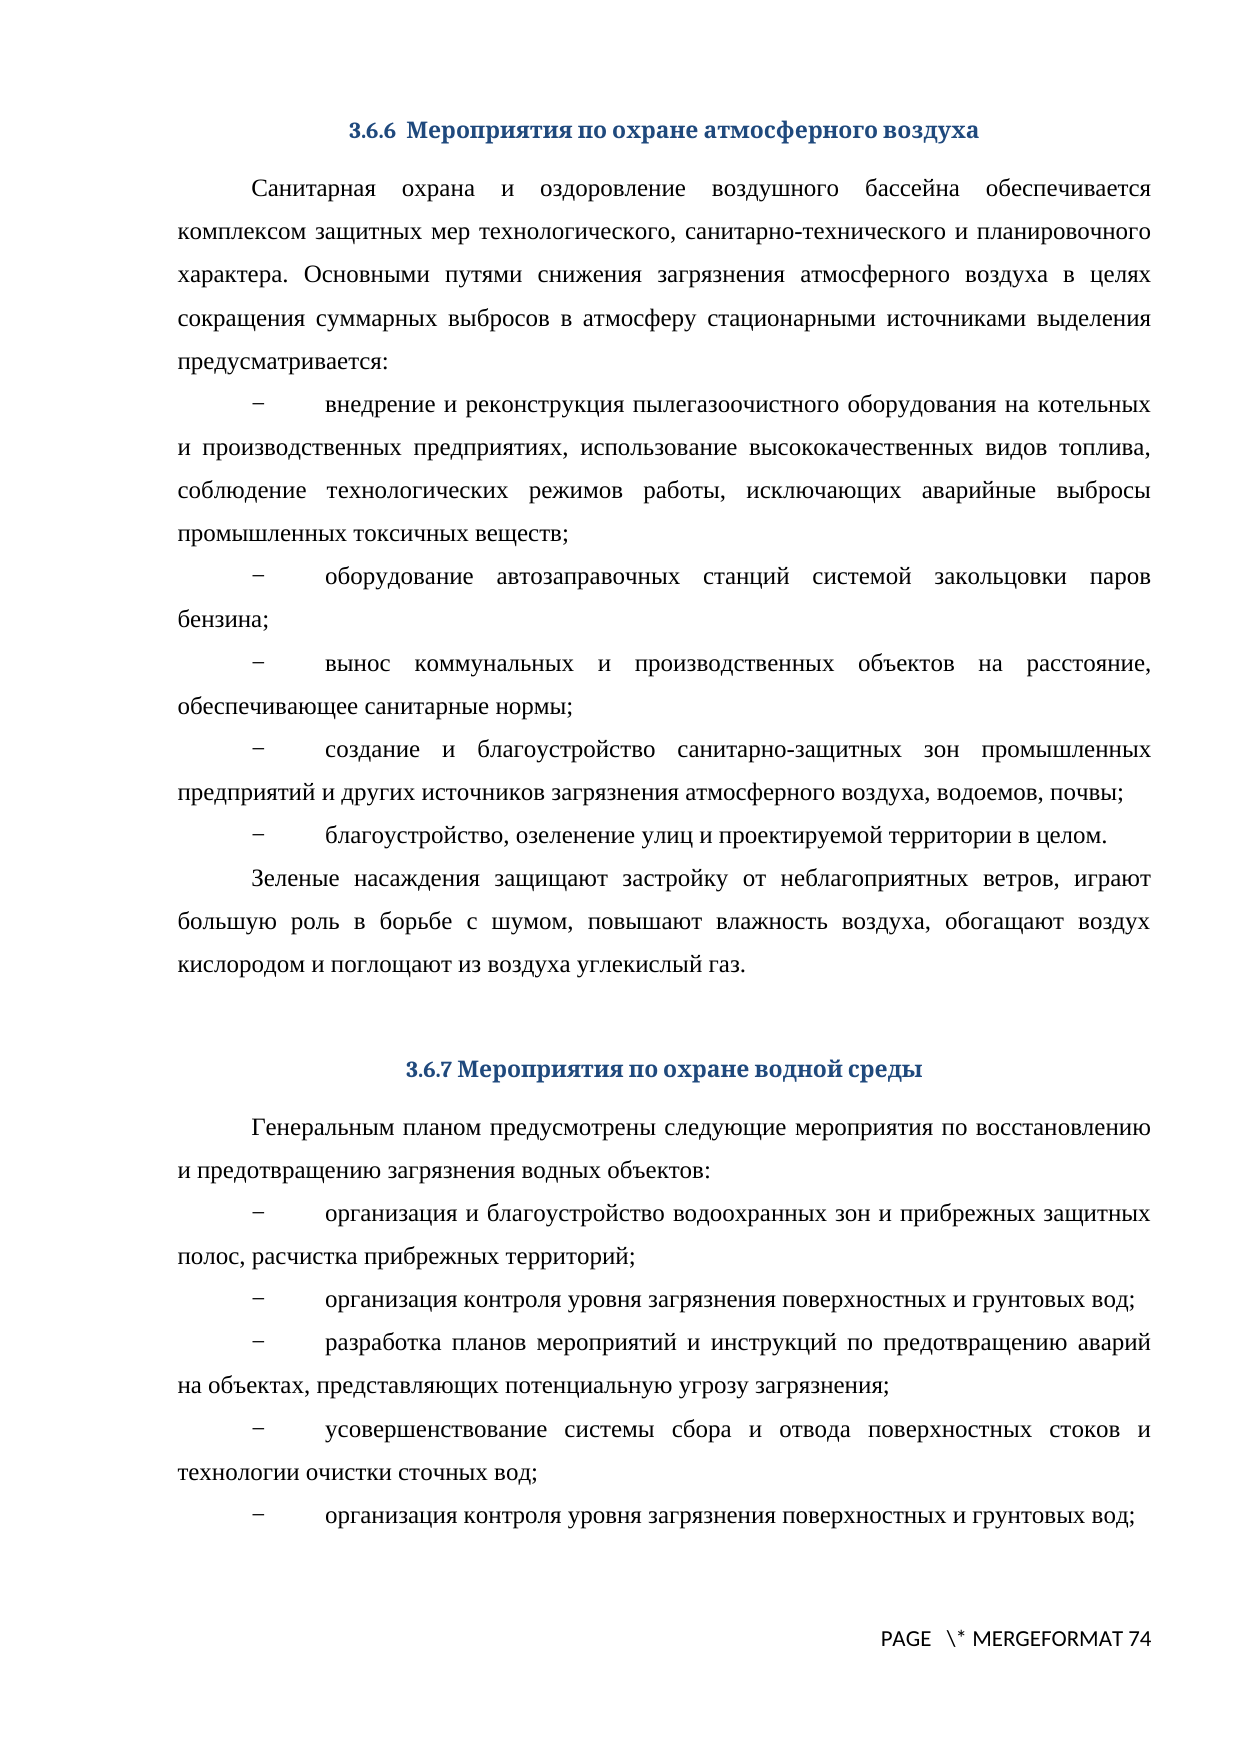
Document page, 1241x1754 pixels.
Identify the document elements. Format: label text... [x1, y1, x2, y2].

text Зеленые насаждения защищают застройку от неблагоприятных ветров, играют большую роль в борьбе с шумом, повышают влажность воздуха, обогащают воздух кислородом и поглощают из воздуха углекислый газ. [177, 863, 1152, 978]
list разработка планов мероприятий и инструкций по предотвращению аварий на объектах, представляющих потенциальную угрозу загрязнения; [177, 1327, 1152, 1399]
subtitle 3.6.7 Мероприятия по охране водной среды [177, 1057, 1152, 1083]
list оборудование автозаправочных станций системой закольцовки паров бензина; [177, 561, 1152, 633]
list вынос коммунальных и производственных объектов на расстояние, обеспечивающее санитарные нормы; [177, 648, 1152, 719]
list создание и благоустройство санитарно-защитных зон промышленных предприятий и других источников загрязнения атмосферного воздуха, водоемов, почвы; [177, 734, 1152, 806]
list усовершенствование системы сбора и отвода поверхностных стоков и технологии очистки сточных вод; [177, 1414, 1152, 1486]
list внедрение и реконструкция пылегазоочистного оборудования на котельных и производственных предприятиях, использование высококачественных видов топлива, соблюдение технологических режимов работы, исключающих аварийные выбросы промышленных токсичных веществ; [177, 389, 1152, 547]
list организация и благоустройство водоохранных зон и прибрежных защитных полос, расчистка прибрежных территорий; [177, 1198, 1152, 1270]
list организация контроля уровня загрязнения поверхностных и грунтовых вод; [177, 1500, 1152, 1529]
list благоустройство, озеленение улиц и проектируемой территории в целом. [177, 820, 1152, 849]
text Генеральным планом предусмотрены следующие мероприятия по восстановлению и предотвращению загрязнения водных объектов: [177, 1112, 1152, 1184]
subtitle 3.6.6 Мероприятия по охране атмосферного воздуха [177, 118, 1152, 144]
list организация контроля уровня загрязнения поверхностных и грунтовых вод; [177, 1284, 1152, 1313]
text Санитарная охрана и оздоровление воздушного бассейна обеспечивается комплексом защитных мер технологического, санитарно-технического и планировочного характера. Основными путями снижения загрязнения атмосферного воздуха в целях сокращения суммарных выбросов в атмосферу стационарными источниками выделения предусматривается: [177, 173, 1152, 374]
